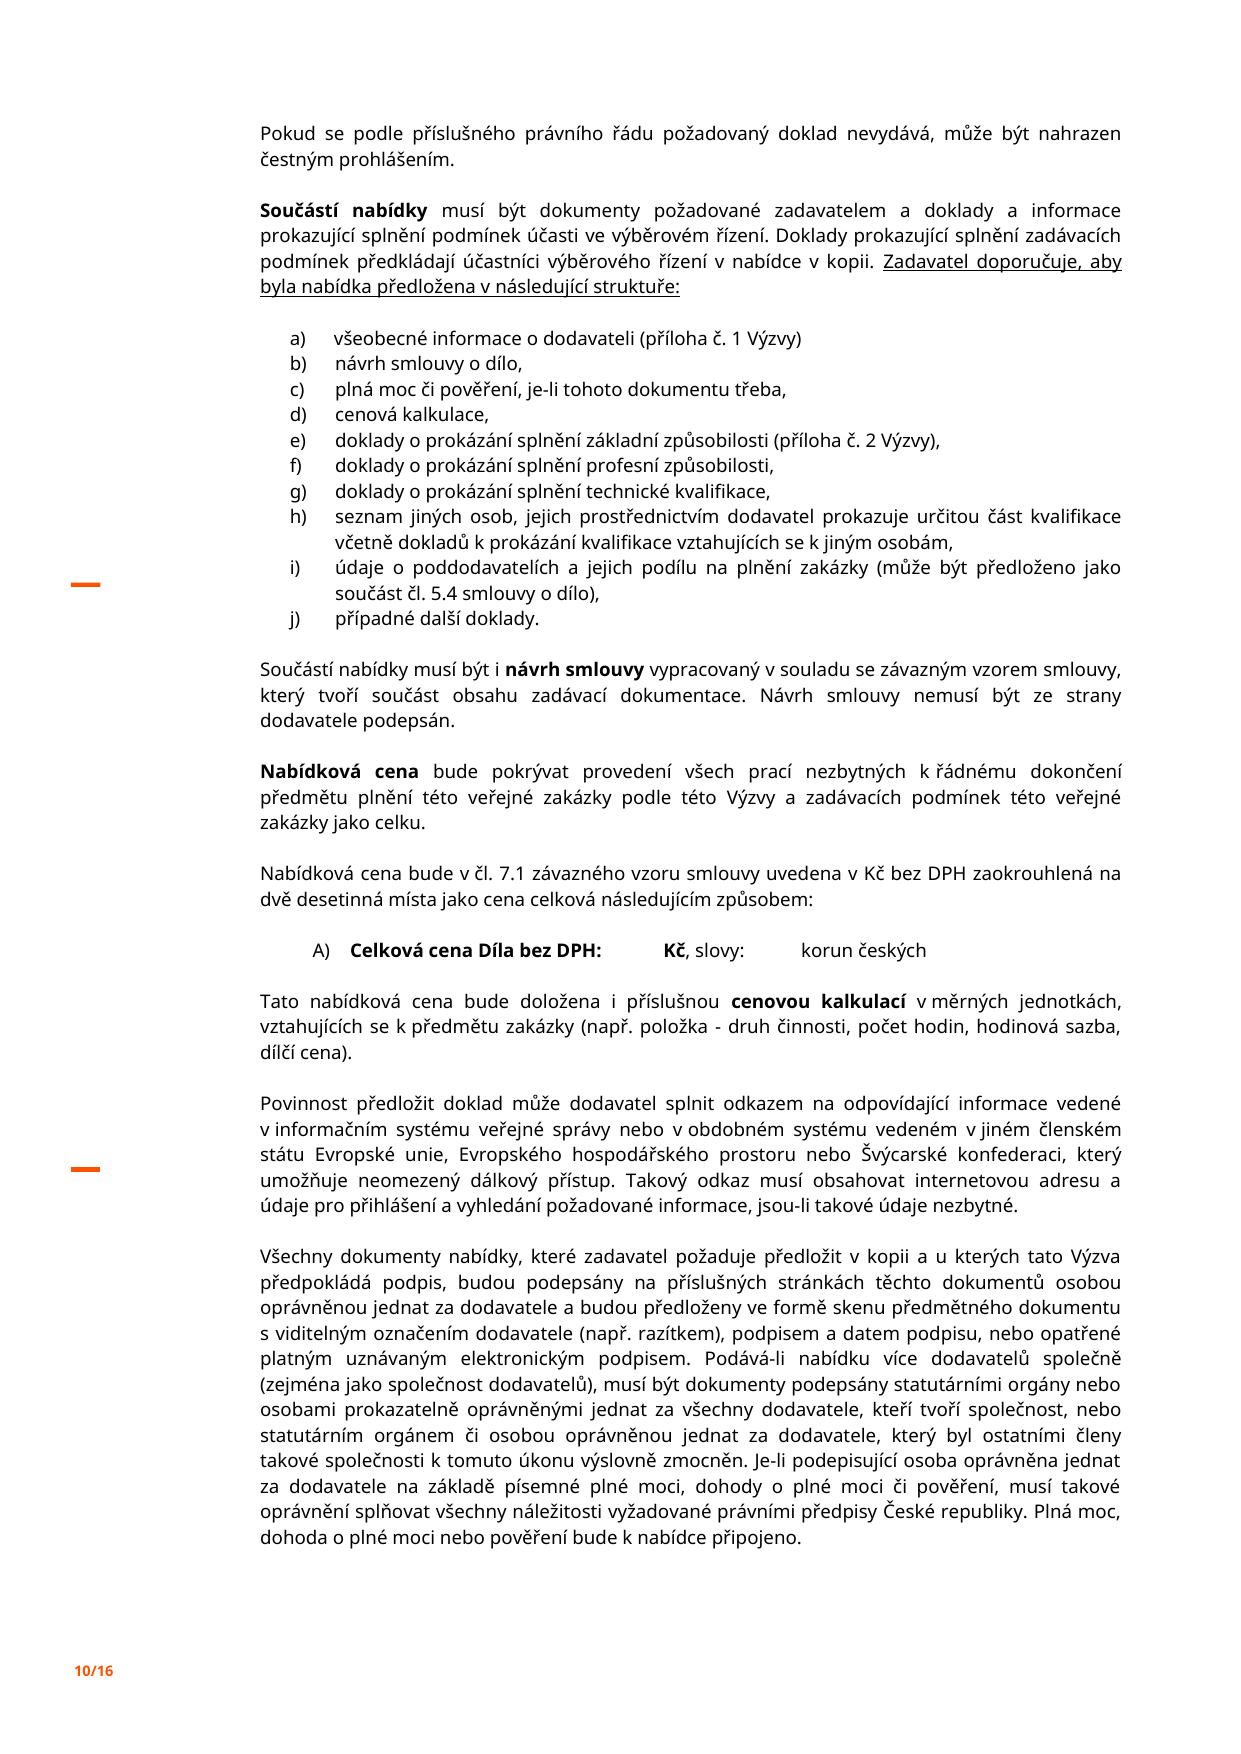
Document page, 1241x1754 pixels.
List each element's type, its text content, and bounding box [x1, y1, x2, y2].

list plná moc či pověření, je-li tohoto dokumentu třeba, [289, 376, 1122, 401]
list Celková cena Díla bez DPH: Kč, slovy: korun českých [312, 937, 1122, 963]
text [260, 121, 1122, 172]
list seznam jiných osob, jejich prostřednictvím dodavatel prokazuje určitou část kvalifikace včetně dokladů k prokázání kvalifikace vztahujících se k jiným osobám, [289, 503, 1122, 554]
text Všechny dokumenty nabídky, které zadavatel požaduje předložit v kopii a u kterých tato Výzva předpokládá podpis, budou podepsány na příslušných stránkách těchto dokumentů osobou oprávněnou jednat za dodavatele a budou předloženy ve formě skenu předmětného dokumentu s viditelným označením dodavatele (např. razítkem), podpisem a datem podpisu, nebo opatřené platným uznávaným elektronickým podpisem. Podává-li nabídku více dodavatelů společně (zejména jako společnost dodavatelů), musí být dokumenty podepsány statutárními orgány nebo osobami prokazatelně oprávněnými jednat za všechny dodavatele, kteří tvoří společnost, nebo statutárním orgánem či osobou oprávněnou jednat za dodavatele, který byl ostatními členy takové společnosti k tomuto úkonu výslovně zmocněn. Je-li podepisující osoba oprávněna jednat za dodavatele na základě písemné plné moci, dohody o plné moci či pověření, musí takové oprávnění splňovat všechny náležitosti vyžadované právními předpisy České republiky. Plná moc, dohoda o plné moci nebo pověření bude k nabídce připojeno. [260, 1243, 1122, 1550]
list cenová kalkulace, [289, 401, 1122, 427]
text Nabídková cena bude v čl. 7.1 závazného vzoru smlouvy uvedena v Kč bez DPH zaokrouhlená na dvě desetinná místa jako cena celková následujícím způsobem: [216, 861, 1122, 912]
text Součástí nabídky musí být i návrh smlouvy vypracovaný v souladu se závazným vzorem smlouvy, který tvoří součást obsahu zadávací dokumentace. Návrh smlouvy nemusí být ze strany dodavatele podepsán. [260, 657, 1122, 733]
list návrh smlouvy o dílo, [289, 350, 1122, 376]
list údaje o poddodavatelích a jejich podílu na plnění zakázky (může být předloženo jako součást čl. 5.4 smlouvy o dílo), [289, 554, 1122, 606]
list doklady o prokázání splnění profesní způsobilosti, [289, 452, 1122, 478]
list případné další doklady. [289, 606, 1122, 631]
list doklady o prokázání splnění základní způsobilosti (příloha č. 2 Výzvy), [289, 427, 1122, 452]
text Tato nabídková cena bude doložena i příslušnou cenovou kalkulací v měrných jednotkách, vztahujících se k předmětu zakázky (např. položka - druh činnosti, počet hodin, hodinová sazba, dílčí cena). [260, 988, 1122, 1065]
text Součástí nabídky musí být dokumenty požadované zadavatelem a doklady a informace prokazující splnění podmínek účasti ve výběrovém řízení. Doklady prokazující splnění zadávacích podmínek předkládají účastníci výběrového řízení v nabídce v kopii. Zadavatel doporučuje, aby byla nabídka předložena v následující struktuře: [260, 197, 1122, 299]
text Povinnost předložit doklad může dodavatel splnit odkazem na odpovídající informace vedené v informačním systému veřejné správy nebo v obdobném systému vedeném v jiném členském státu Evropské unie, Evropského hospodářského prostoru nebo Švýcarské konfederaci, který umožňuje neomezený dálkový přístup. Takový odkaz musí obsahovat internetovou adresu a údaje pro přihlášení a vyhledání požadované informace, jsou-li takové údaje nezbytné. [260, 1090, 1122, 1218]
list všeobecné informace o dodavateli (příloha č. 1 Výzvy) [289, 325, 1122, 350]
text Nabídková cena bude pokrývat provedení všech prací nezbytných k řádnému dokončení předmětu plnění této veřejné zakázky podle této Výzvy a zadávacích podmínek této veřejné zakázky jako celku. [260, 759, 1122, 835]
list doklady o prokázání splnění technické kvalifikace, [289, 478, 1122, 503]
